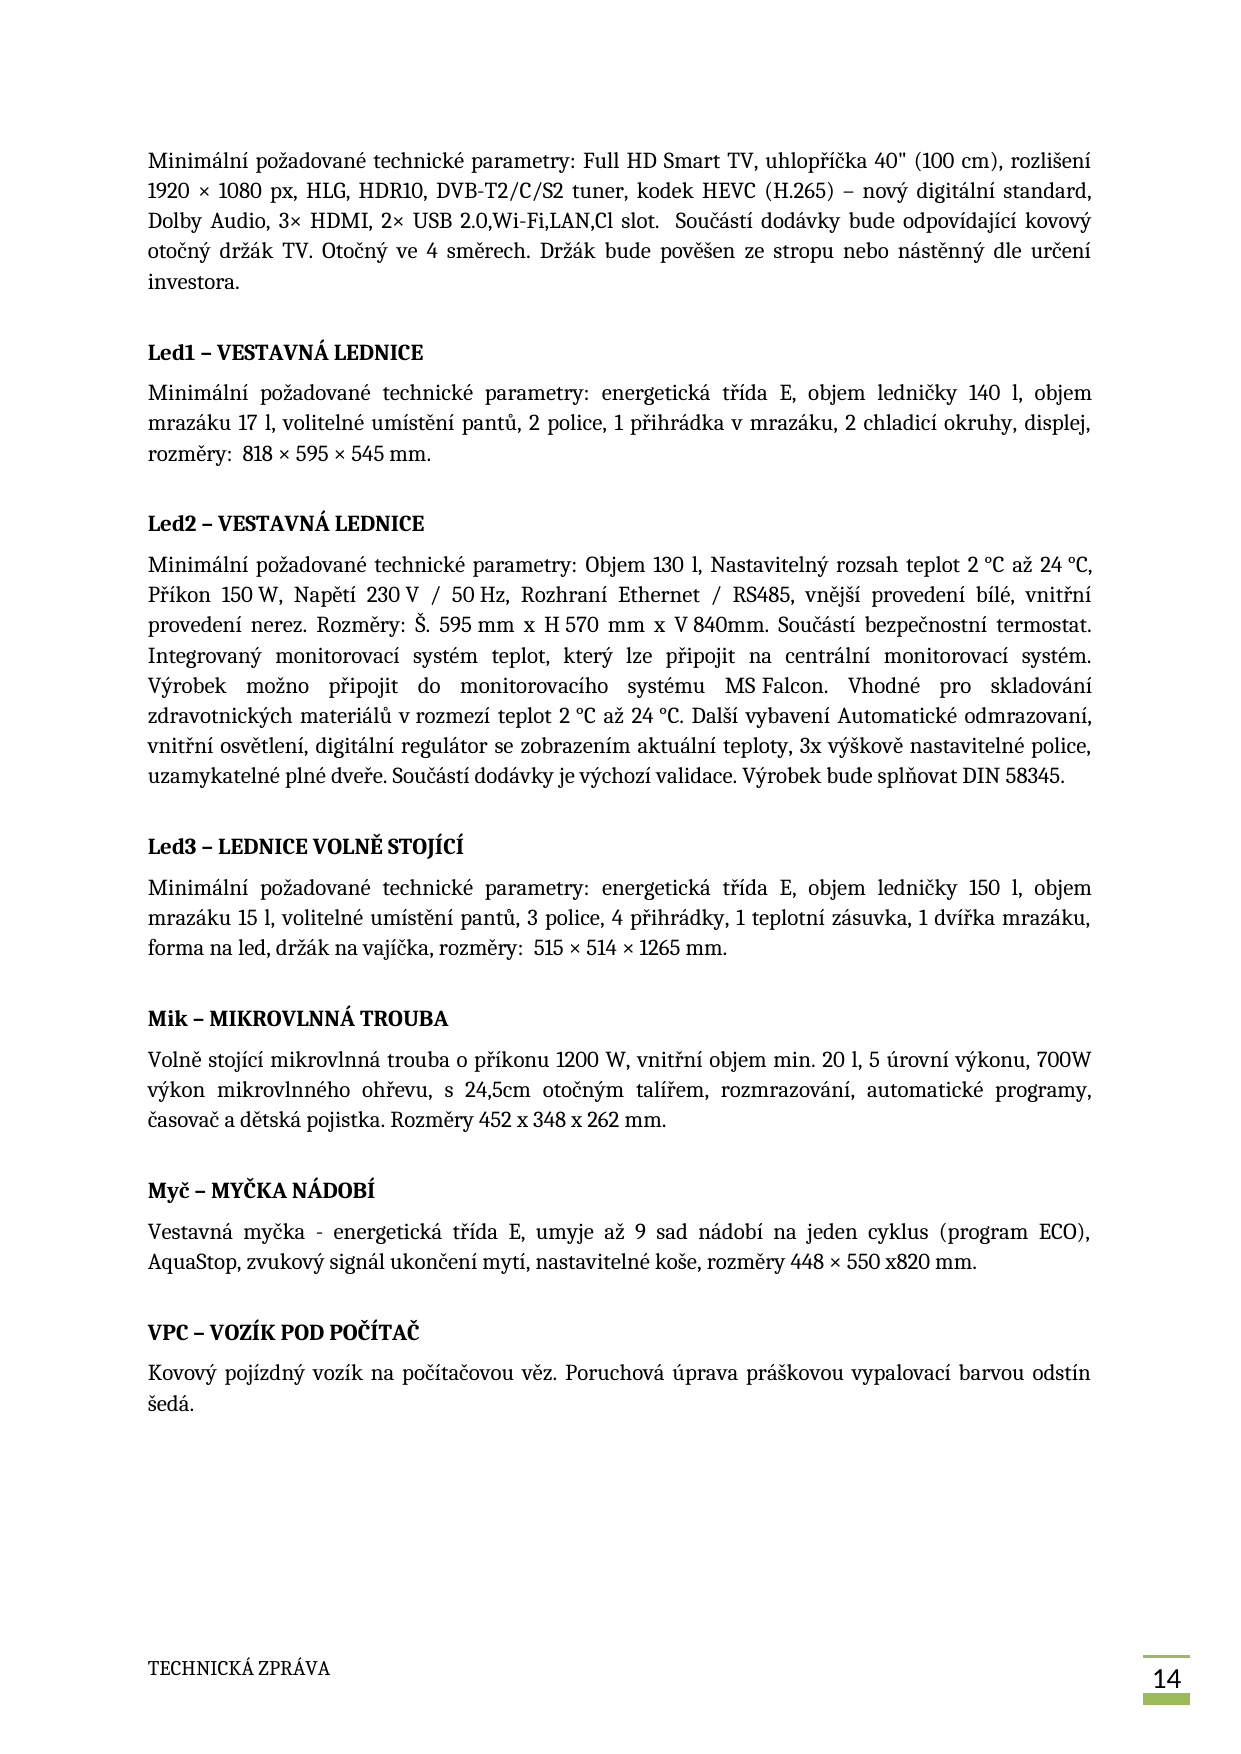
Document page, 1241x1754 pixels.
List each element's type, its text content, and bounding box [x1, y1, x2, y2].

text Minimální požadované technické parametry: Objem 130 l, Nastavitelný rozsah teplot 2 °C až 24 °C, Příkon 150 W, Napětí 230 V / 50 Hz, Rozhraní Ethernet / RS485, vnější provedení bílé, vnitřní provedení nerez. Rozměry: Š. 595 mm x H 570 mm x V 840mm. Součástí bezpečnostní termostat. Integrovaný monitorovací systém teplot, který lze připojit na centrální monitorovací systém. Výrobek možno připojit do monitorovacího systému MS Falcon. Vhodné pro skladování zdravotnických materiálů v rozmezí teplot 2 °C až 24 °C. Další vybavení Automatické odmrazovaní, vnitřní osvětlení, digitální regulátor se zobrazením aktuální teploty, 3x výškově nastavitelné police, uzamykatelné plné dveře. Součástí dodávky je výchozí validace. Výrobek bude splňovat DIN 58345. [148, 552, 1093, 643]
text Mik – MIKROVLNNÁ TROUBA [148, 1006, 1093, 1032]
text Led1 – VESTAVNÁ LEDNICE [148, 339, 1093, 366]
text Led2 – VESTAVNÁ LEDNICE [148, 511, 1093, 537]
text Minimální požadované technické parametry: Full HD Smart TV, uhlopříčka 40" (100 cm), rozlišení 1920 × 1080 px, HLG, HDR10, DVB-T2/C/S2 tuner, kodek HEVC (H.265) – nový digitální standard, Dolby Audio, 3× HDMI, 2× USB 2.0,Wi-Fi,LAN,Cl slot. Součástí dodávky bude odpovídající kovový otočný držák TV. Otočný ve 4 směrech. Držák bude pověšen ze stropu nebo nástěnný dle určení investora. [148, 264, 1093, 295]
text Led3 – LEDNICE VOLNĚ STOJÍCÍ [148, 834, 1093, 860]
text Minimální požadované technické parametry: energetická třída E, objem ledničky 140 l, objem mrazáku 17 l, volitelné umístění pantů, 2 police, 1 přihrádka v mrazáku, 2 chladicí okruhy, displej, rozměry: 818 × 595 × 545 mm. [148, 436, 1093, 467]
text Myč – MYČKA NÁDOBÍ [148, 1178, 1093, 1204]
text Kovový pojízdný vozík na počítačovou věz. Poruchová úprava práškovou vypalovací barvou odstín šedá. [148, 1386, 1093, 1417]
text Minimální požadované technické parametry: energetická třída E, objem ledničky 150 l, objem mrazáku 15 l, volitelné umístění pantů, 3 police, 4 přihrádky, 1 teplotní zásuvka, 1 dvířka mrazáku, forma na led, držák na vajíčka, rozměry: 515 × 514 × 1265 mm. [148, 931, 1093, 961]
text VPC – VOZÍK POD POČÍTAČ [148, 1319, 1093, 1346]
text Vestavná myčka - energetická třída E, umyje až 9 sad nádobí na jeden cyklus (program ECO), AquaStop, zvukový signál ukončení mytí, nastavitelné koše, rozměry 448 × 550 x820 mm. [148, 1245, 1093, 1275]
text Minimální požadované technické parametry: Objem 130 l, Nastavitelný rozsah teplot 2 °C až 24 °C, Příkon 150 W, Napětí 230 V / 50 Hz, Rozhraní Ethernet / RS485, vnější provedení bílé, vnitřní provedení nerez. Rozměry: Š. 595 mm x H 570 mm x V 840mm. Součástí bezpečnostní termostat. Integrovaný monitorovací systém teplot, který lze připojit na centrální monitorovací systém. Výrobek možno připojit do monitorovacího systému MS Falcon. Vhodné pro skladování zdravotnických materiálů v rozmezí teplot 2 °C až 24 °C. Další vybavení Automatické odmrazovaní, vnitřní osvětlení, digitální regulátor se zobrazením aktuální teploty, 3x výškově nastavitelné police, uzamykatelné plné dveře. Součástí dodávky je výchozí validace. Výrobek bude splňovat DIN 58345. [148, 699, 1093, 789]
text Volně stojící mikrovlnná trouba o příkonu 1200 W, vnitřní objem min. 20 l, 5 úrovní výkonu, 700W výkon mikrovlnného ohřevu, s 24,5cm otočným talířem, rozmrazování, automatické programy, časovač a dětská pojistka. Rozměry 452 x 348 x 262 mm. [148, 1103, 1093, 1133]
